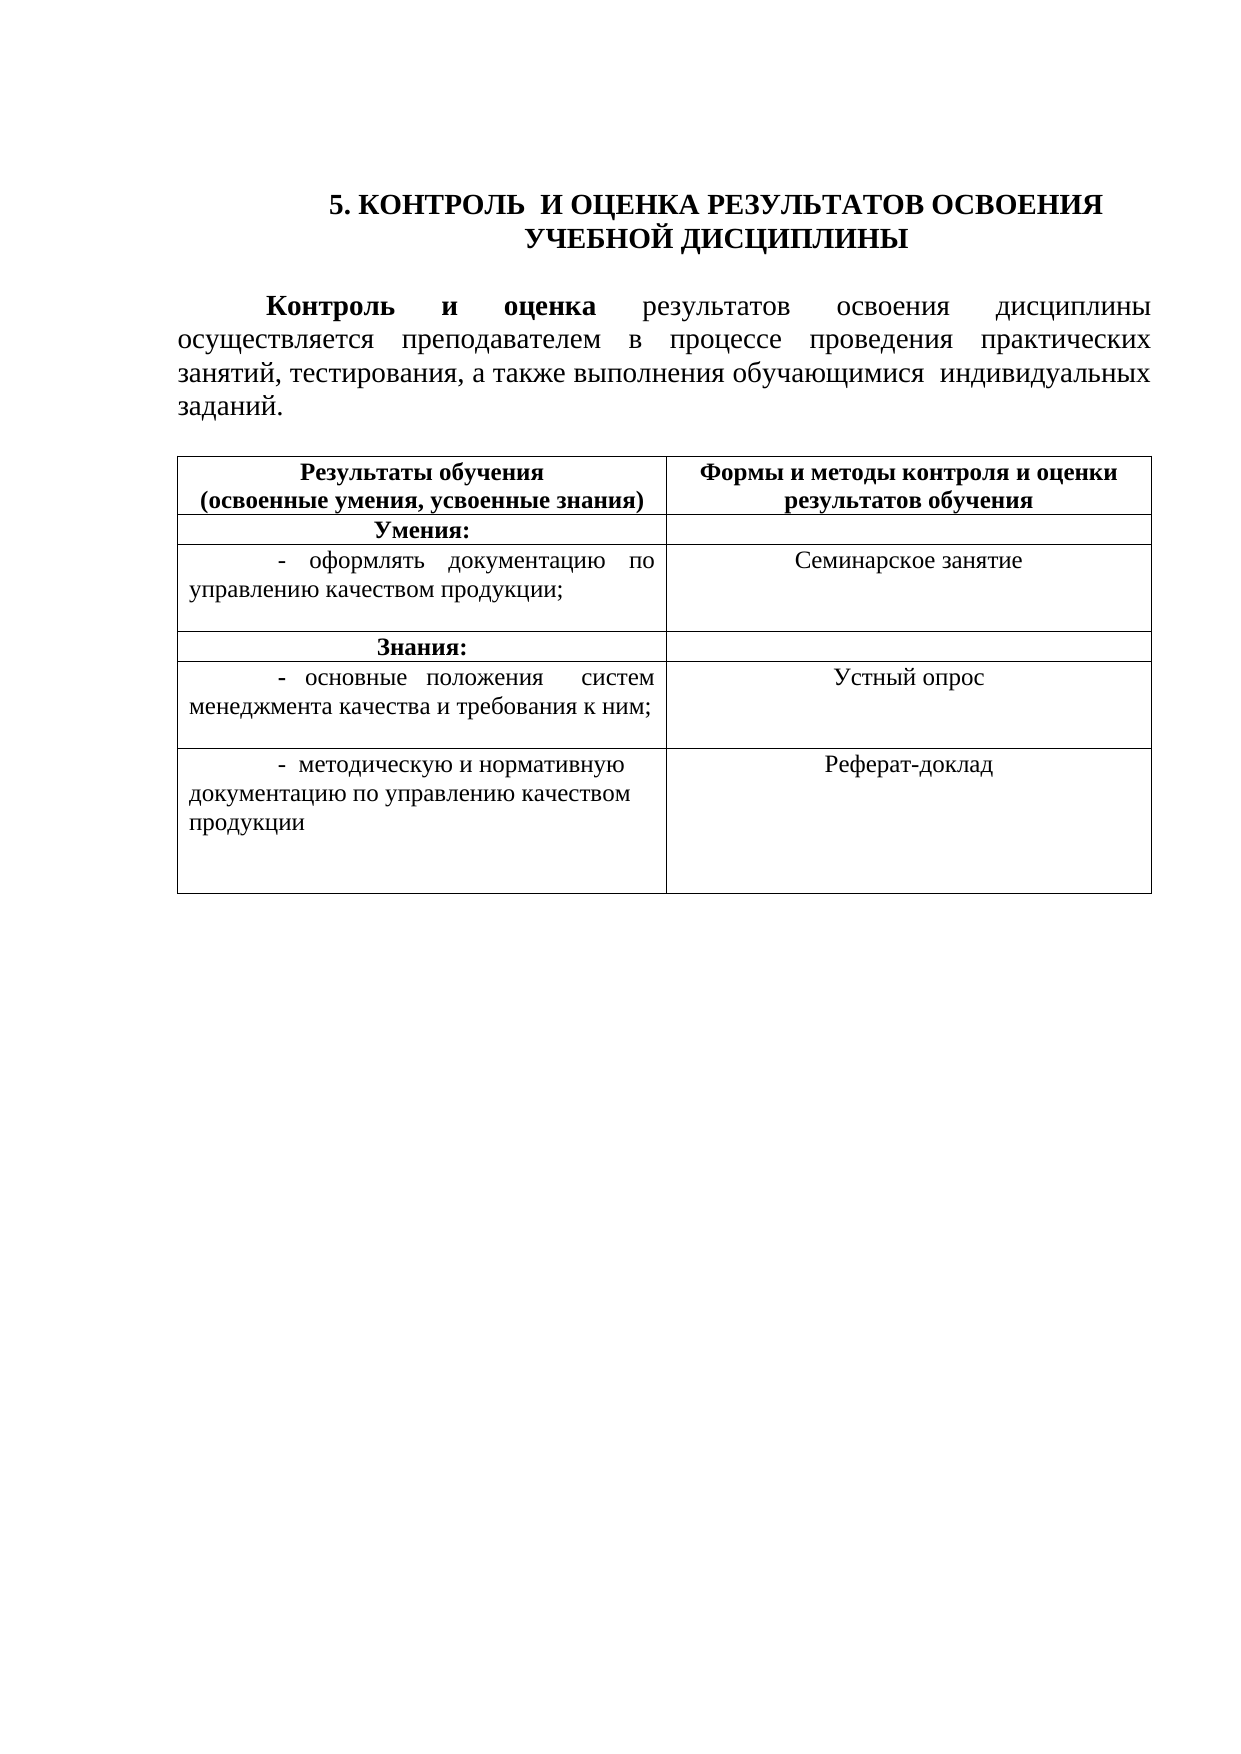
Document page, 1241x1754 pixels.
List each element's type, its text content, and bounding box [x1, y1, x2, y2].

table_cell [667, 632, 1151, 661]
table_header Формы и методы контроля и оценки результатов обучения [667, 457, 1151, 514]
table_cell - основные положения систем менеджмента качества и требования к ним; [178, 662, 666, 748]
table_cell Знания: [178, 632, 666, 661]
text Контроль и оценка результатов освоения дисциплины осуществляется преподавателем в процессе проведения практических занятий, тестирования, а также выполнения обучающимися индивидуальных заданий. [177, 288, 1152, 422]
table_cell Умения: [178, 515, 666, 544]
table_cell - оформлять документацию по управлению качеством продукции; [178, 545, 666, 631]
table_cell Реферат-доклад [667, 749, 1151, 893]
table_cell [667, 515, 1151, 544]
table_cell Семинарское занятие [667, 545, 1151, 631]
table_header Результаты обучения (освоенные умения, усвоенные знания) [178, 457, 666, 514]
text 5. КОНТРОЛЬ И ОЦЕНКА РЕЗУЛЬТАТОВ ОСВОЕНИЯ УЧЕБНОЙ ДИСЦИПЛИНЫ [281, 187, 1152, 254]
table_cell - методическую и нормативную документацию по управлению качеством продукции [178, 749, 666, 893]
table_cell Устный опрос [667, 662, 1151, 748]
